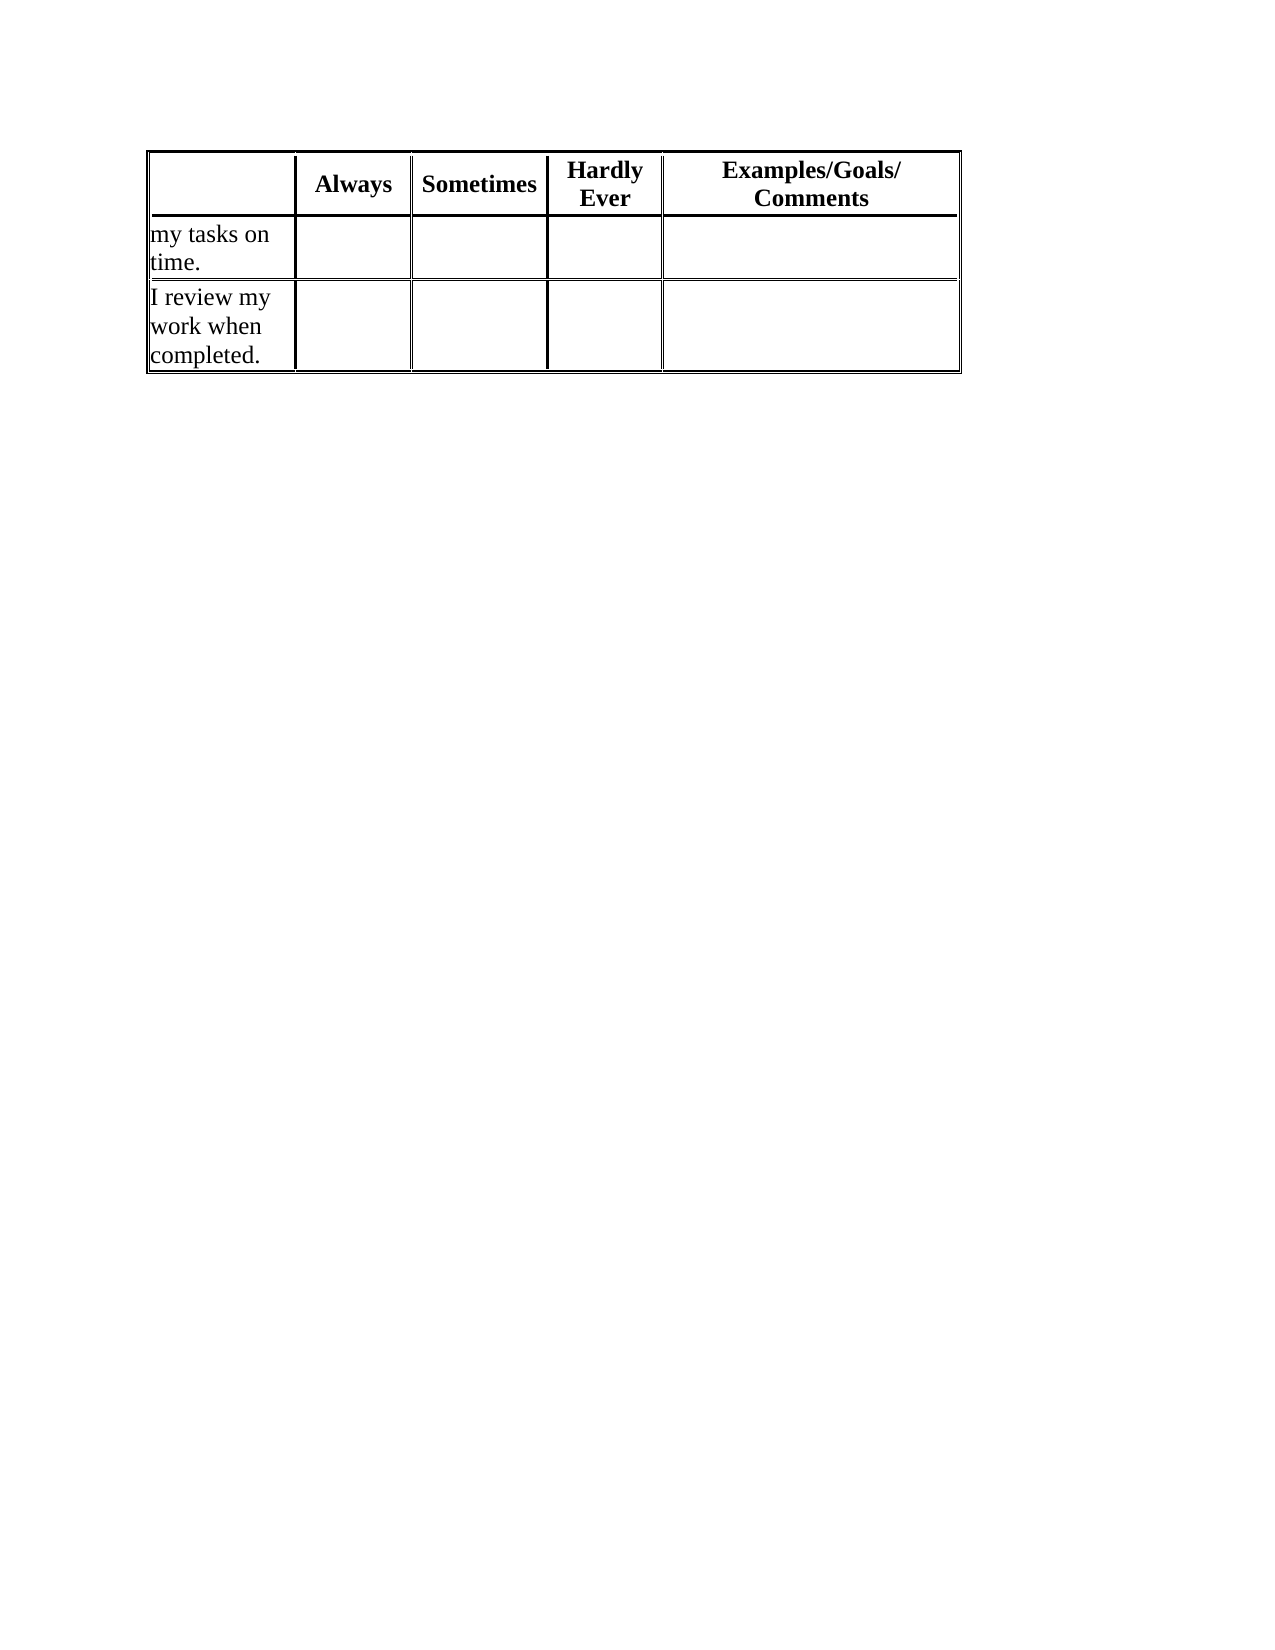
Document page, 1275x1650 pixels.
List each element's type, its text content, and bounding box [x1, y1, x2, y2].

table_header Sometimes [411, 153, 547, 214]
table_cell [663, 278, 960, 370]
table_cell [297, 217, 410, 278]
table_cell [411, 281, 547, 370]
table_header [150, 153, 295, 214]
table_cell [549, 217, 661, 278]
table_header Hardly Ever [547, 153, 662, 214]
table_cell [547, 281, 662, 370]
table_header Examples/Goals/Comments [663, 153, 959, 214]
table_cell I complete my tasks on time. [150, 214, 294, 278]
table_cell [664, 214, 959, 278]
table_header Always [295, 153, 411, 214]
table_cell I review my work when completed. [148, 278, 295, 370]
table_cell [295, 281, 411, 370]
table_cell [413, 217, 546, 278]
